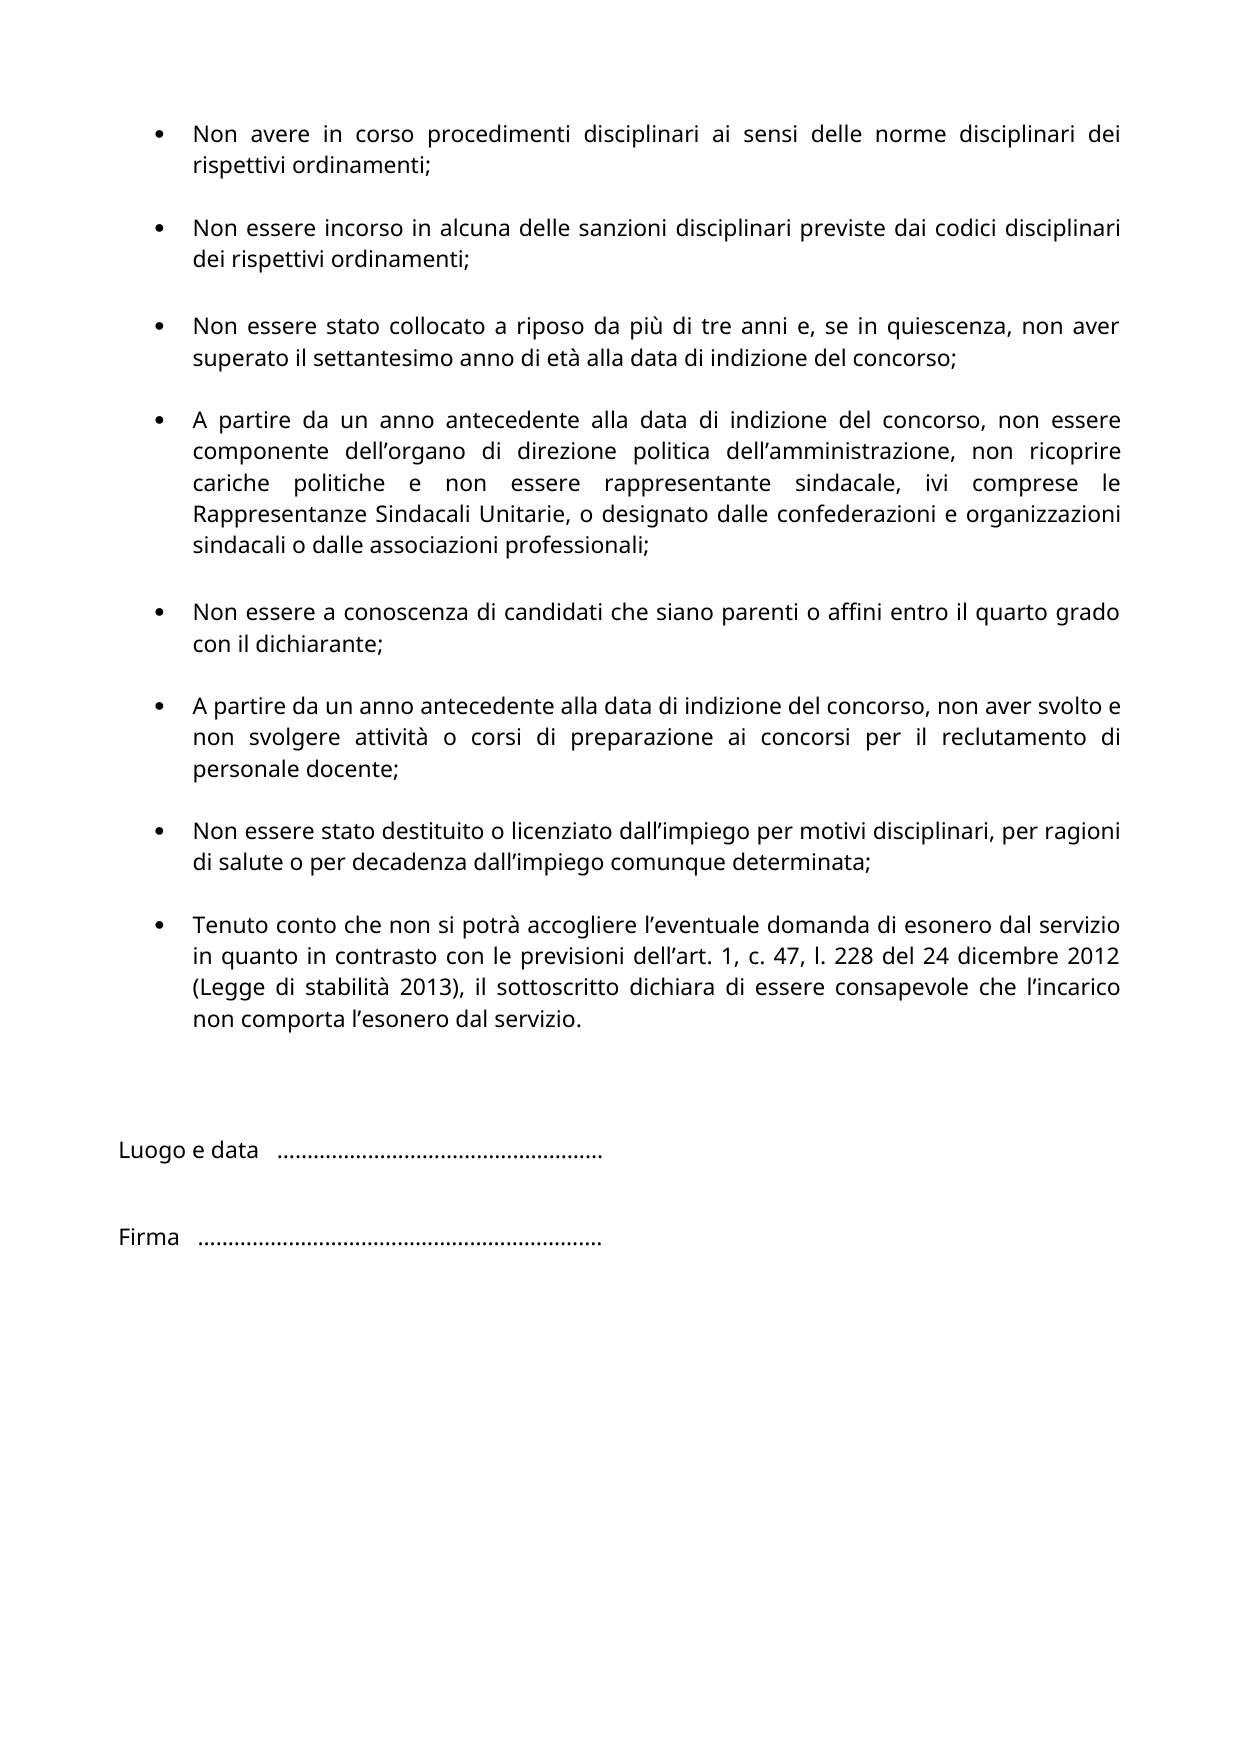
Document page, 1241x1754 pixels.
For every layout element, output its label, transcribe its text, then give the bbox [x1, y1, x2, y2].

list Non avere in corso procedimenti disciplinari ai sensi delle norme disciplinari dei rispettivi ordinamenti; [155, 118, 1122, 181]
text Luogo e data ……………………………………………… [118, 1134, 1122, 1165]
list Non essere stato destituito o licenziato dall’impiego per motivi disciplinari, per ragioni di salute o per decadenza dall’impiego comunque determinata; [155, 815, 1122, 877]
text Firma …………………………………………………………. [118, 1221, 1122, 1252]
list Non essere stato collocato a riposo da più di tre anni e, se in quiescenza, non aver superato il settantesimo anno di età alla data di indizione del concorso; [155, 310, 1122, 373]
list Tenuto conto che non si potrà accogliere l’eventuale domanda di esonero dal servizio in quanto in contrasto con le previsioni dell’art. 1, c. 47, l. 228 del 24 dicembre 2012 (Legge di stabilità 2013), il sottoscritto dichiara di essere consapevole che l’incarico non comporta l’esonero dal servizio. [155, 909, 1122, 1034]
list A partire da un anno antecedente alla data di indizione del concorso, non essere componente dell’organo di direzione politica dell’amministrazione, non ricoprire cariche politiche e non essere rappresentante sindacale, ivi comprese le Rappresentanze Sindacali Unitarie, o designato dalle confederazioni e organizzazioni sindacali o dalle associazioni professionali; [155, 404, 1122, 560]
list A partire da un anno antecedente alla data di indizione del concorso, non aver svolto e non svolgere attività o corsi di preparazione ai concorsi per il reclutamento di personale docente; [155, 690, 1122, 784]
list Non essere incorso in alcuna delle sanzioni disciplinari previste dai codici disciplinari dei rispettivi ordinamenti; [155, 212, 1122, 274]
list Non essere a conoscenza di candidati che siano parenti o affini entro il quarto grado con il dichiarante; [155, 596, 1122, 659]
